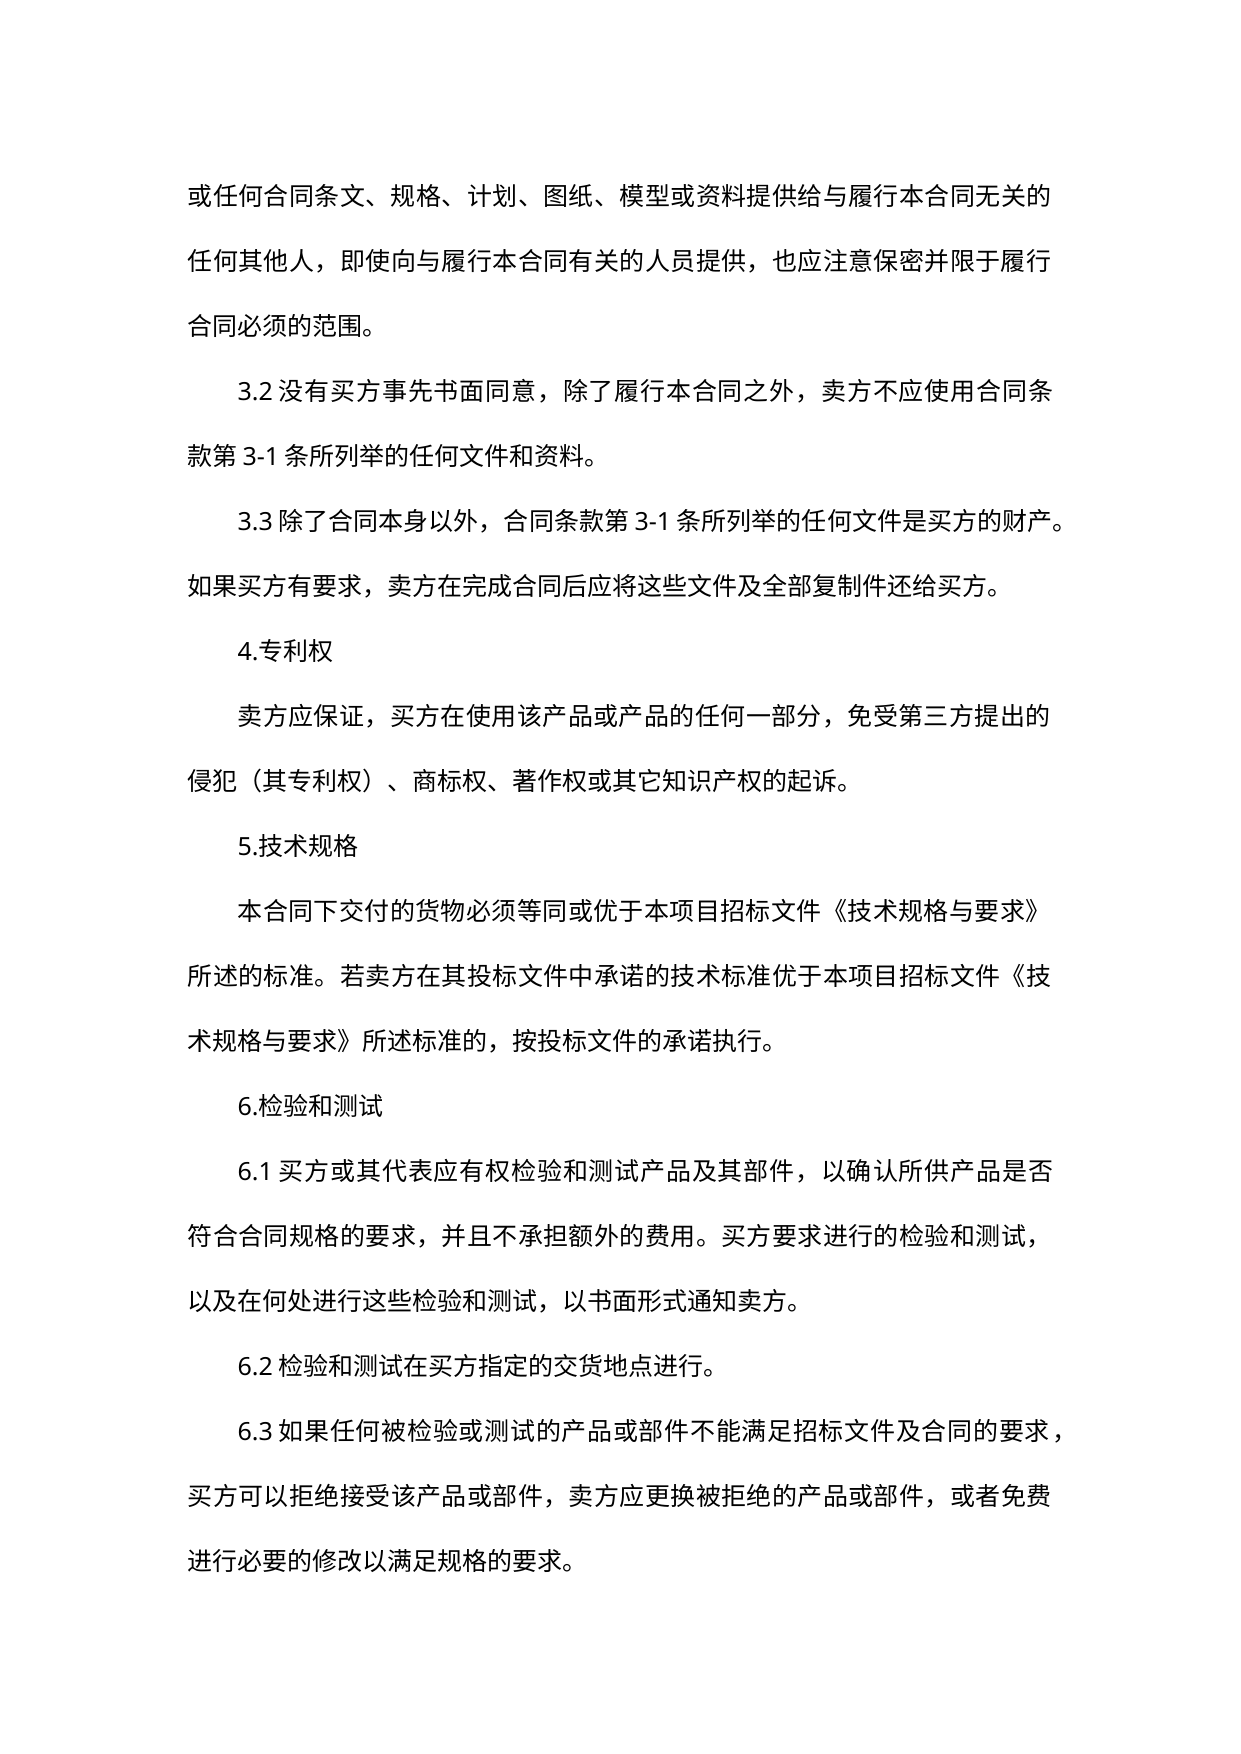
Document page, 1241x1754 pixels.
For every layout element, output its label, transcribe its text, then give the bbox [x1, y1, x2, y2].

text 6.检验和测试 [187, 1072, 1053, 1137]
text 6.3如果任何被检验或测试的产品或部件不能满足招标文件及合同的要求，买方可以拒绝接受该产品或部件，卖方应更换被拒绝的产品或部件，或者免费进行必要的修改以满足规格的要求。 [187, 1397, 1053, 1592]
text 4.专利权 [187, 617, 1053, 682]
text 6.2检验和测试在买方指定的交货地点进行。 [187, 1332, 1053, 1397]
text 5.技术规格 [187, 812, 1053, 877]
text 卖方应保证，买方在使用该产品或产品的任何一部分，免受第三方提出的侵犯（其专利权）、商标权、著作权或其它知识产权的起诉。 [187, 682, 1053, 812]
text 6.1买方或其代表应有权检验和测试产品及其部件，以确认所供产品是否符合合同规格的要求，并且不承担额外的费用。买方要求进行的检验和测试，以及在何处进行这些检验和测试，以书面形式通知卖方。 [187, 1137, 1053, 1332]
text 3.2没有买方事先书面同意，除了履行本合同之外，卖方不应使用合同条款第3-1条所列举的任何文件和资料。 [187, 357, 1053, 487]
text 本合同下交付的货物必须等同或优于本项目招标文件《技术规格与要求》所述的标准。若卖方在其投标文件中承诺的技术标准优于本项目招标文件《技术规格与要求》所述标准的，按投标文件的承诺执行。 [187, 877, 1053, 1072]
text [187, 162, 1053, 357]
text 3.3除了合同本身以外，合同条款第3-1条所列举的任何文件是买方的财产。如果买方有要求，卖方在完成合同后应将这些文件及全部复制件还给买方。 [187, 487, 1053, 617]
